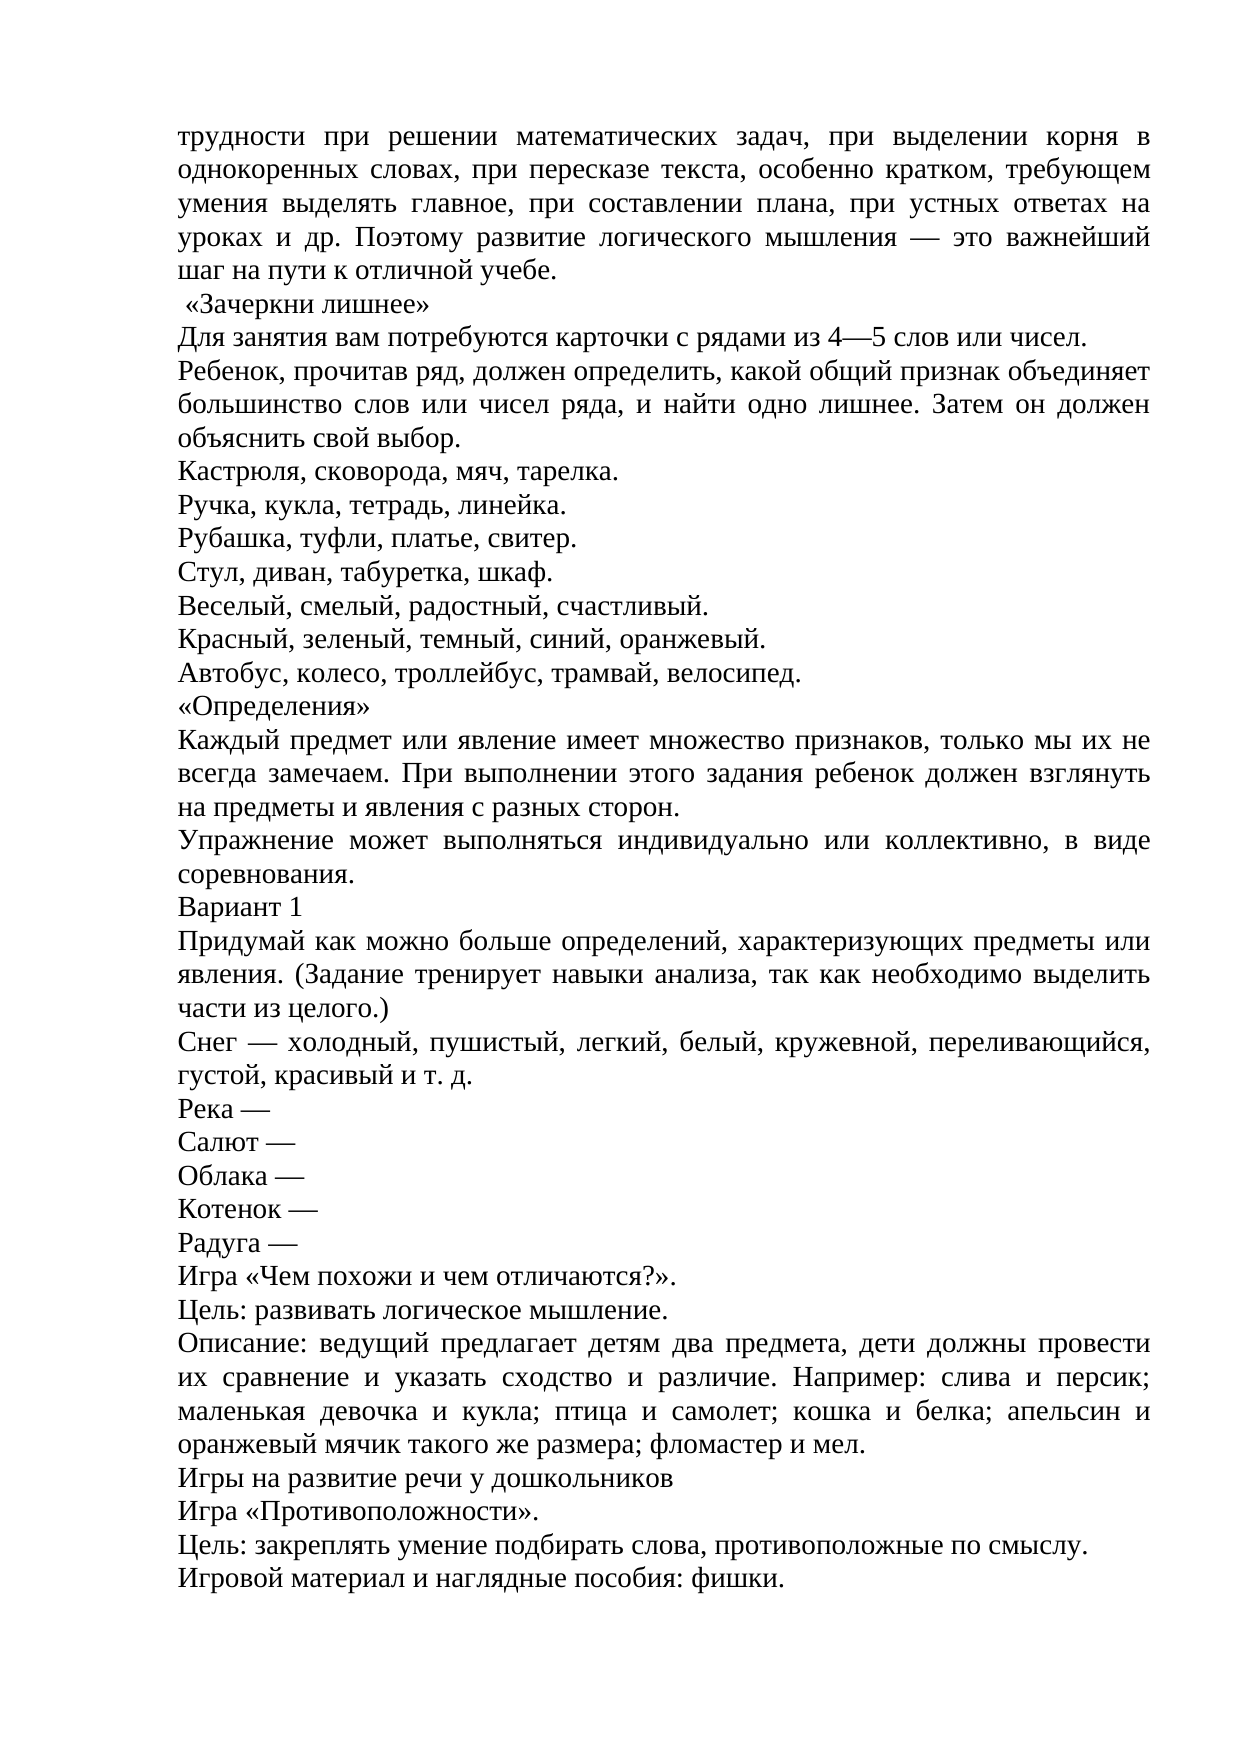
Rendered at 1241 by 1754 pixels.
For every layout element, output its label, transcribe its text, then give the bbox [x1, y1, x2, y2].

text Придумай как можно больше определений, характеризующих предметы или явления. (Задание тренирует навыки анализа, так как необходимо выделить части из целого.) [177, 923, 1152, 1024]
text Каждый предмет или явление имеет множество признаков, только мы их не всегда замечаем. При выполнении этого задания ребенок должен взглянуть на предметы и явления с разных сторон. [177, 722, 1152, 822]
text Игры на развитие речи у дошкольников [177, 1460, 1152, 1493]
text Цель: развивать логическое мышление. [177, 1292, 1152, 1326]
text Игра «Чем похожи и чем отличаются?». [177, 1258, 1152, 1292]
text Салют — [177, 1124, 1152, 1158]
text «Зачеркни лишнее» [177, 286, 1152, 319]
text «Определения» [177, 688, 1152, 722]
text Ребенок, прочитав ряд, должен определить, какой общий признак объединяет большинство слов или чисел ряда, и найти одно лишнее. Затем он должен объяснить свой выбор. [177, 353, 1152, 453]
text Облака — [177, 1158, 1152, 1191]
text Котенок — [177, 1191, 1152, 1225]
text Описание: ведущий предлагает детям два предмета, дети должны провести их сравнение и указать сходство и различие. Например: слива и персик; маленькая девочка и кукла; птица и самолет; кошка и белка; апельсин и оранжевый мячик такого же размера; фломастер и мел. [177, 1326, 1152, 1460]
text Вариант 1 [177, 889, 1152, 923]
text Река — [177, 1091, 1152, 1124]
text Снег — холодный, пушистый, легкий, белый, кружевной, переливающийся, густой, красивый и т. д. [177, 1024, 1152, 1091]
text Кастрюля, сковорода, мяч, тарелка. [177, 453, 1152, 487]
text Радуга — [177, 1225, 1152, 1258]
text Автобус, колесо, троллейбус, трамвай, велосипед. [177, 655, 1152, 688]
text Стул, диван, табуретка, шкаф. [177, 554, 1152, 588]
text Упражнение может выполняться индивидуально или коллективно, в виде соревнования. [177, 822, 1152, 889]
text Цель: закреплять умение подбирать слова, противоположные по смыслу. [177, 1527, 1152, 1560]
text Игровой материал и наглядные пособия: фишки. [177, 1560, 1152, 1594]
text Игра «Противоположности». [177, 1493, 1152, 1527]
text Веселый, смелый, радостный, счастливый. [177, 588, 1152, 621]
text Ручка, кукла, тетрадь, линейка. [177, 487, 1152, 521]
text Красный, зеленый, темный, синий, оранжевый. [177, 621, 1152, 655]
text Рубашка, туфли, платье, свитер. [177, 521, 1152, 554]
text Для занятия вам потребуются карточки с рядами из 4—5 слов или чисел. [177, 319, 1152, 353]
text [177, 118, 1152, 286]
